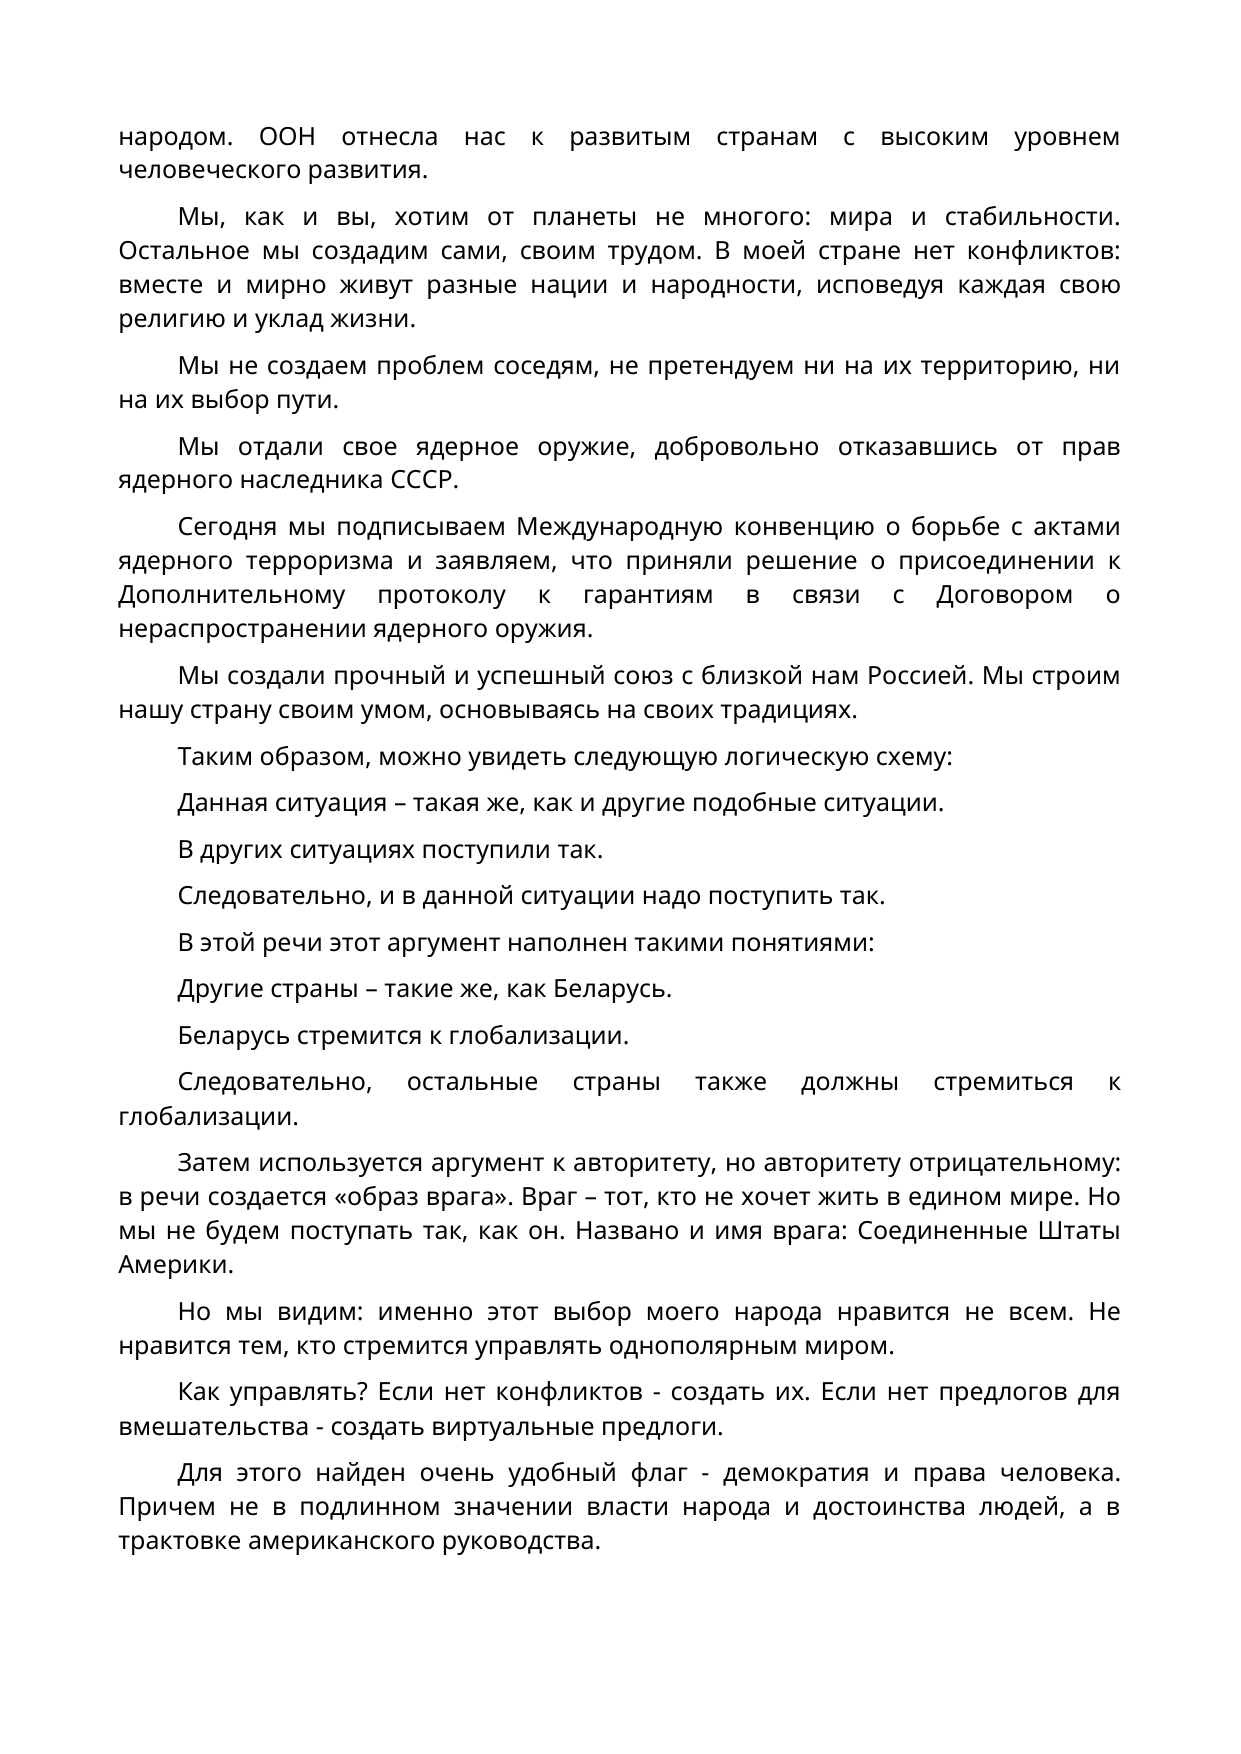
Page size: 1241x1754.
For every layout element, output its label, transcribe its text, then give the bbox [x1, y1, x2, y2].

text Для этого найден очень удобный флаг - демократия и права человека. Причем не в подлинном значении власти народа и достоинства людей, а в трактовке американского руководства. [118, 1455, 1122, 1557]
text Мы, как и вы, хотим от планеты не многого: мира и стабильности. Остальное мы создадим сами, своим трудом. В моей стране нет конфликтов: вместе и мирно живут разные нации и народности, исповедуя каждая свою религию и уклад жизни. [118, 199, 1122, 335]
text Мы не создаем проблем соседям, не претендуем ни на их территорию, ни на их выбор пути. [118, 347, 1122, 416]
text Данная ситуация – такая же, как и другие подобные ситуации. [118, 785, 1122, 819]
text Затем используется аргумент к авторитету, но авторитету отрицательному: в речи создается «образ врага». Враг – тот, кто не хочет жить в едином мире. Но мы не будем поступать так, как он. Названо и имя врага: Соединенные Штаты Америки. [118, 1145, 1122, 1281]
text Таким образом, можно увидеть следующую логическую схему: [118, 738, 1122, 772]
text Беларусь стремится к глобализации. [118, 1017, 1122, 1052]
text В этой речи этот аргумент наполнен такими понятиями: [118, 924, 1122, 958]
text Но мы видим: именно этот выбор моего народа нравится не всем. Не нравится тем, кто стремится управлять однополярным миром. [118, 1293, 1122, 1362]
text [118, 118, 1122, 186]
text Как управлять? Если нет конфликтов - создать их. Если нет предлогов для вмешательства - создать виртуальные предлоги. [118, 1374, 1122, 1442]
text Мы отдали свое ядерное оружие, добровольно отказавшись от прав ядерного наследника СССР. [118, 428, 1122, 496]
text Следовательно, и в данной ситуации надо поступить так. [118, 878, 1122, 912]
text Следовательно, остальные страны также должны стремиться к глобализации. [118, 1064, 1122, 1132]
text В других ситуациях поступили так. [118, 831, 1122, 865]
text Другие страны – такие же, как Беларусь. [118, 971, 1122, 1005]
text Сегодня мы подписываем Международную конвенцию о борьбе с актами ядерного терроризма и заявляем, что приняли решение о присоединении к Дополнительному протоколу к гарантиям в связи с Договором о нераспространении ядерного оружия. [118, 509, 1122, 645]
text Мы создали прочный и успешный союз с близкой нам Россией. Мы строим нашу страну своим умом, основываясь на своих традициях. [118, 657, 1122, 726]
